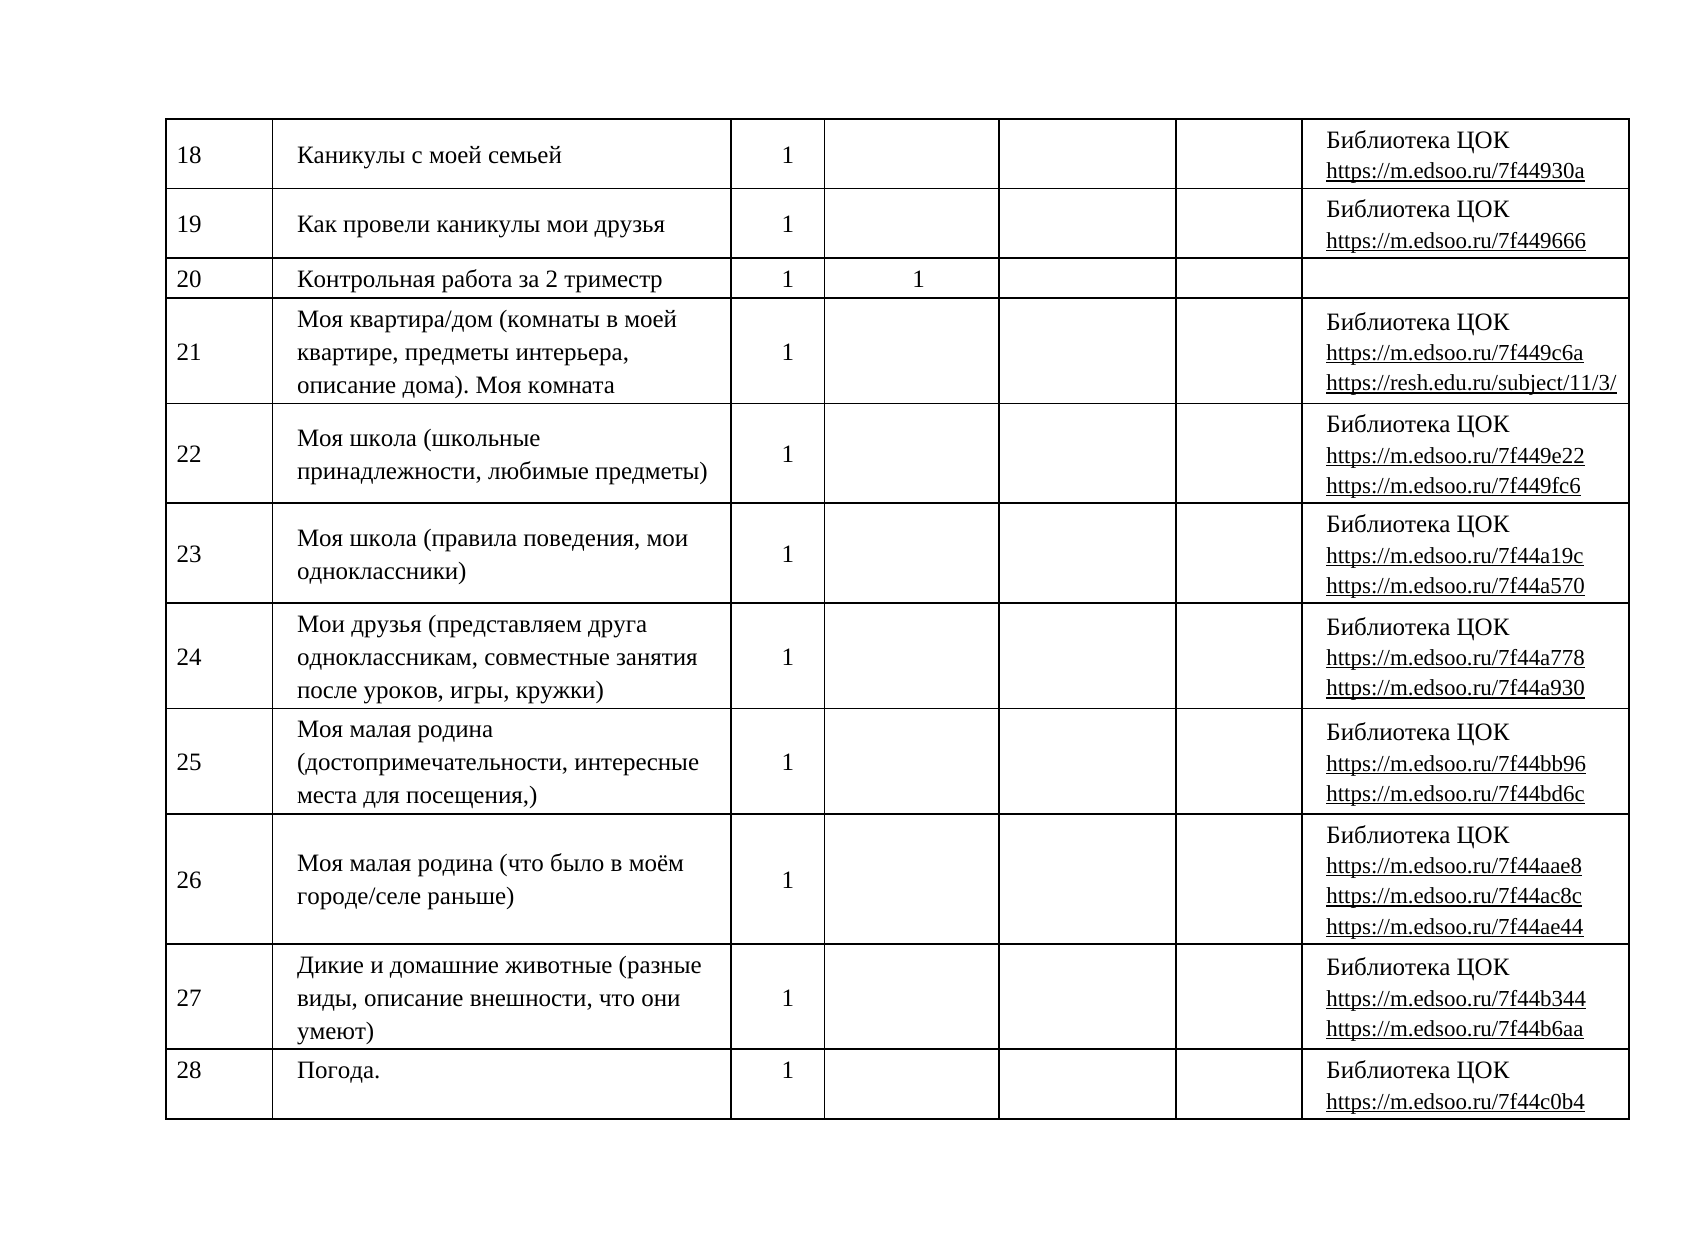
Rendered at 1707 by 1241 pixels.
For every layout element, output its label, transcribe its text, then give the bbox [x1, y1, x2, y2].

table_cell [1000, 604, 1175, 707]
table_cell [825, 945, 998, 1048]
table_cell 1 [732, 604, 824, 707]
table_cell [1000, 504, 1175, 602]
table_cell Как провели каникулы мои друзья [273, 189, 730, 257]
table_cell [1177, 189, 1301, 257]
table_cell [1000, 815, 1175, 943]
table_cell Библиотека ЦОК https://m.edsoo.ru/7f44a778 https://m.edsoo.ru/7f44a930 [1303, 604, 1628, 707]
table_cell [825, 709, 998, 813]
table_cell Библиотека ЦОК https://m.edsoo.ru/7f449666 [1303, 189, 1628, 257]
table_cell 19 [167, 189, 272, 257]
table_cell Каникулы с моей семьей [273, 120, 730, 188]
table_cell Библиотека ЦОК https://m.edsoo.ru/7f44930a [1303, 120, 1628, 188]
table_cell Моя малая родина (что было в моём городе/селе раньше) [273, 815, 730, 943]
table_cell 1 [825, 259, 998, 297]
table_cell 1 [732, 299, 824, 402]
table_cell Дикие и домашние животные (разные виды, описание внешности, что они умеют) [273, 945, 730, 1048]
table_cell 25 [167, 709, 272, 813]
table_cell [1177, 259, 1301, 297]
table_cell Библиотека ЦОК https://m.edsoo.ru/7f449c6a https://resh.edu.ru/subject/11/3/ [1303, 299, 1628, 402]
table_cell [825, 404, 998, 502]
table_cell [825, 604, 998, 707]
table_cell 1 [732, 259, 824, 297]
table_cell [1000, 189, 1175, 257]
table_cell 1 [732, 945, 824, 1048]
table_cell Моя квартира/дом (комнаты в моей квартире, предметы интерьера, описание дома). Моя комната [273, 299, 730, 402]
table_cell Моя школа (школьные принадлежности, любимые предметы) [273, 404, 730, 502]
table_cell [1000, 404, 1175, 502]
table_cell [1177, 504, 1301, 602]
table_cell 20 [167, 259, 272, 297]
table_cell 22 [167, 404, 272, 502]
table_cell 28 [167, 1050, 272, 1118]
table_cell 21 [167, 299, 272, 402]
table_cell 26 [167, 815, 272, 943]
table_cell [825, 815, 998, 943]
table_cell [825, 504, 998, 602]
table_cell 1 [732, 120, 824, 188]
table_cell [1000, 259, 1175, 297]
table_cell [825, 1050, 998, 1118]
table_cell [825, 120, 998, 188]
table_cell Мои друзья (представляем друга одноклассникам, совместные занятия после уроков, игры, кружки) [273, 604, 730, 707]
table_cell [825, 299, 998, 402]
table_cell [1177, 815, 1301, 943]
table_cell [1177, 299, 1301, 402]
table_cell [825, 189, 998, 257]
table_cell Библиотека ЦОК https://m.edsoo.ru/7f44bb96 https://m.edsoo.ru/7f44bd6c [1303, 709, 1628, 813]
table_cell [1000, 1050, 1175, 1118]
table_cell [1000, 299, 1175, 402]
table_cell 1 [732, 1050, 824, 1118]
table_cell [1303, 1050, 1628, 1118]
table_cell Моя школа (правила поведения, мои одноклассники) [273, 504, 730, 602]
table_cell 24 [167, 604, 272, 707]
table_cell [1000, 120, 1175, 188]
table_cell Библиотека ЦОК https://m.edsoo.ru/7f44b344 https://m.edsoo.ru/7f44b6aa [1303, 945, 1628, 1048]
table_cell [1177, 120, 1301, 188]
table_cell [1177, 1050, 1301, 1118]
table_cell 1 [732, 504, 824, 602]
table_cell 1 [732, 189, 824, 257]
table_cell Библиотека ЦОК https://m.edsoo.ru/7f44aae8 https://m.edsoo.ru/7f44ac8c https://m.edsoo.ru/7f44ae44 [1303, 815, 1628, 943]
table_cell Библиотека ЦОК https://m.edsoo.ru/7f449e22 https://m.edsoo.ru/7f449fc6 [1303, 404, 1628, 502]
table_cell 1 [732, 815, 824, 943]
table_cell 18 [167, 120, 272, 188]
table_cell [1303, 259, 1628, 297]
table_cell [1177, 945, 1301, 1048]
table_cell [273, 1050, 730, 1118]
table_cell Моя малая родина (достопримечательности, интересные места для посещения,) [273, 709, 730, 813]
table_cell 23 [167, 504, 272, 602]
table_cell [1000, 709, 1175, 813]
table_cell [1000, 945, 1175, 1048]
table_cell [1177, 604, 1301, 707]
table_cell [1177, 404, 1301, 502]
table_cell [1177, 709, 1301, 813]
table_cell 1 [732, 404, 824, 502]
table_cell Библиотека ЦОК https://m.edsoo.ru/7f44a19c https://m.edsoo.ru/7f44a570 [1303, 504, 1628, 602]
table_cell 27 [167, 945, 272, 1048]
table_cell 1 [732, 709, 824, 813]
table_cell Контрольная работа за 2 триместр [273, 259, 730, 297]
